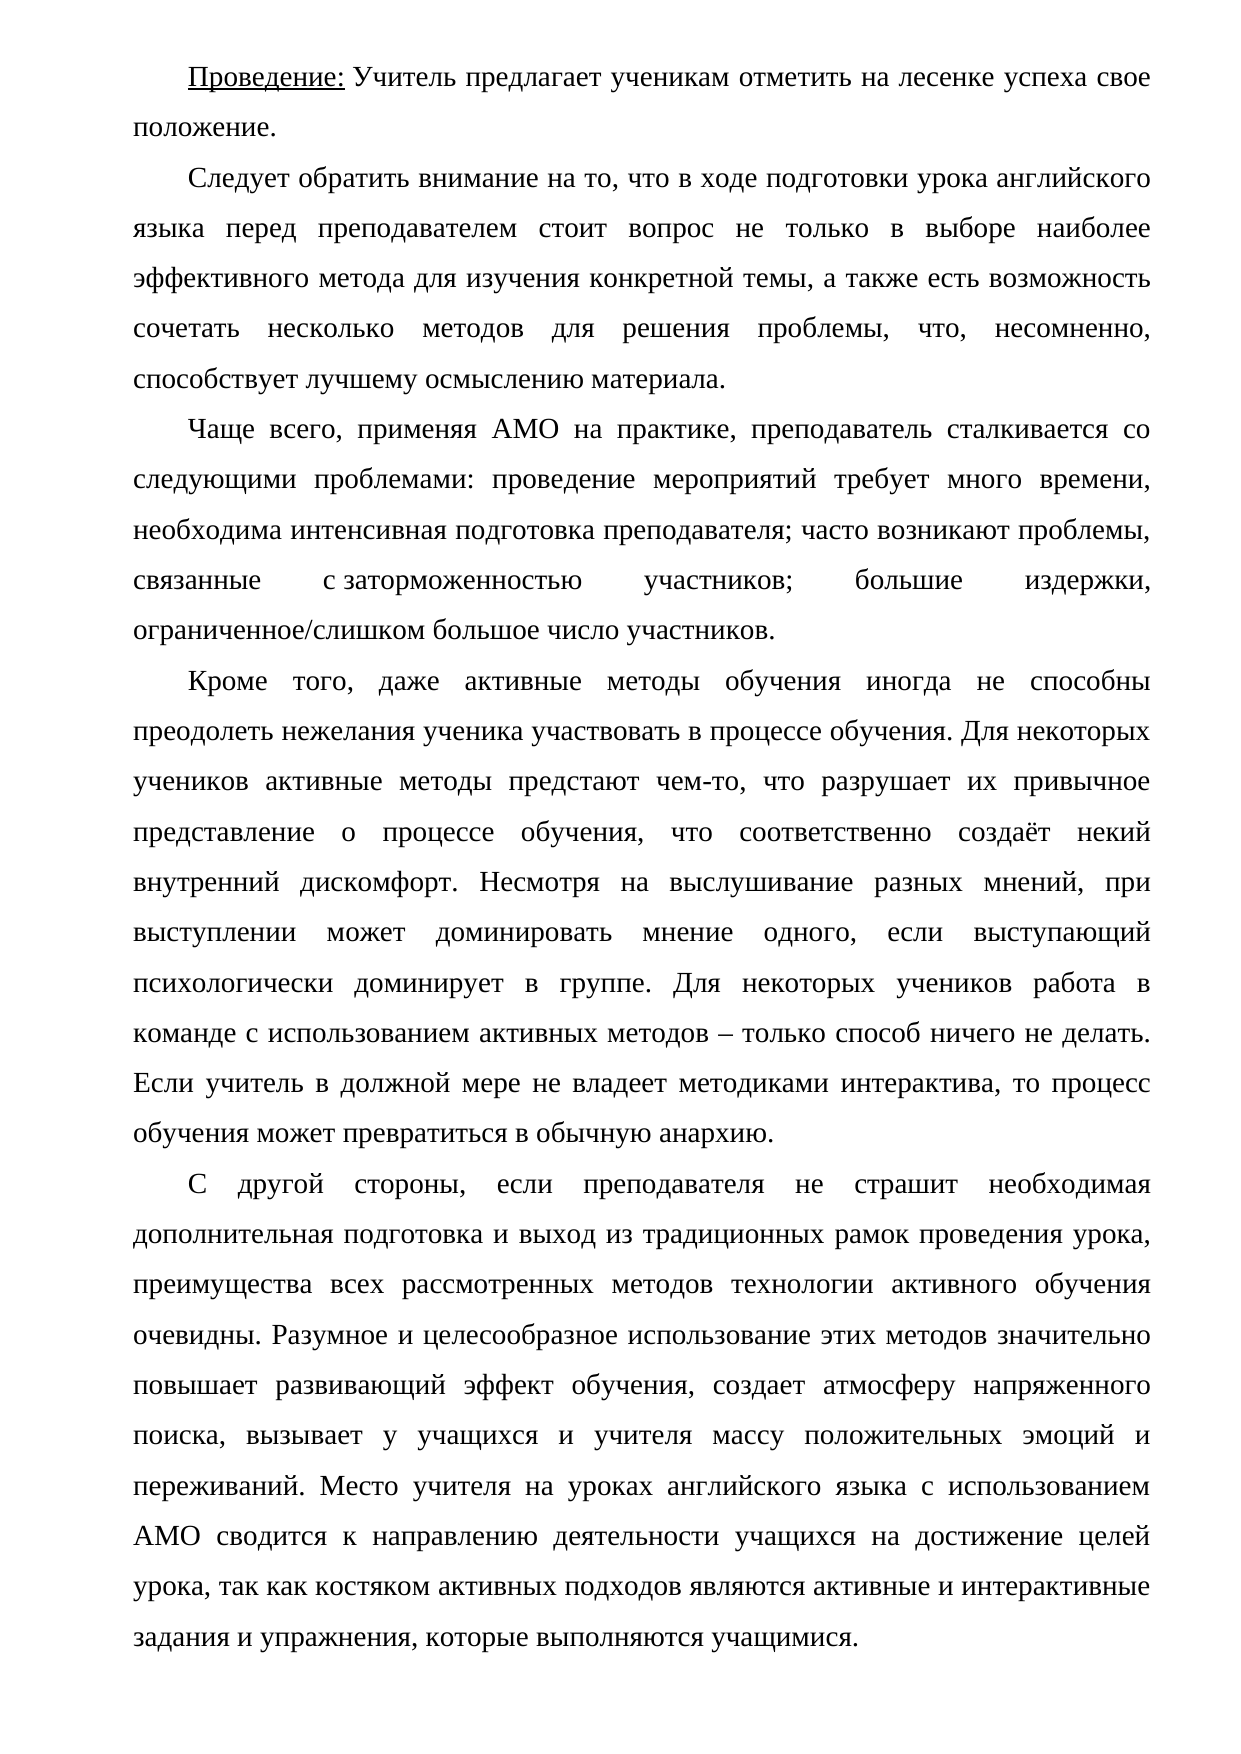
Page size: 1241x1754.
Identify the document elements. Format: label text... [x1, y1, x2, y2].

text Проведение: Учитель предлагает ученикам отметить на лесенке успеха свое положение. [133, 59, 1152, 143]
text Чаще всего, применяя АМО на практике, преподаватель сталкивается со следующими проблемами: проведение мероприятий требует много времени, необходима интенсивная подготовка преподавателя; часто возникают проблемы, связанные с заторможенностью участников; большие издержки, ограниченное/слишком большое число участников. [133, 411, 1152, 646]
text С другой стороны, если преподавателя не страшит необходимая дополнительная подготовка и выход из традиционных рамок проведения урока, преимущества всех рассмотренных методов технологии активного обучения очевидны. Разумное и целесообразное использование этих методов значительно повышает развивающий эффект обучения, создает атмосферу напряженного поиска, вызывает у учащихся и учителя массу положительных эмоций и переживаний. Место учителя на уроках английского языка с использованием АМО сводится к направлению деятельности учащихся на достижение целей урока, так как костяком активных подходов являются активные и интерактивные задания и упражнения, которые выполняются учащимися. [133, 1166, 1152, 1652]
text Кроме того, даже активные методы обучения иногда не способны преодолеть нежелания ученика участвовать в процессе обучения. Для некоторых учеников активные методы предстают чем-то, что разрушает их привычное представление о процессе обучения, что соответственно создаёт некий внутренний дискомфорт. Несмотря на выслушивание разных мнений, при выступлении может доминировать мнение одного, если выступающий психологически доминирует в группе. Для некоторых учеников работа в команде с использованием активных методов – только способ ничего не делать. Если учитель в должной мере не владеет методиками интерактива, то процесс обучения может превратиться в обычную анархию. [133, 663, 1152, 1149]
text Следует обратить внимание на то, что в ходе подготовки урока английского языка перед преподавателем стоит вопрос не только в выборе наиболее эффективного метода для изучения конкретной темы, а также есть возможность сочетать несколько методов для решения проблемы, что, несомненно, способствует лучшему осмыслению материала. [133, 160, 1152, 394]
